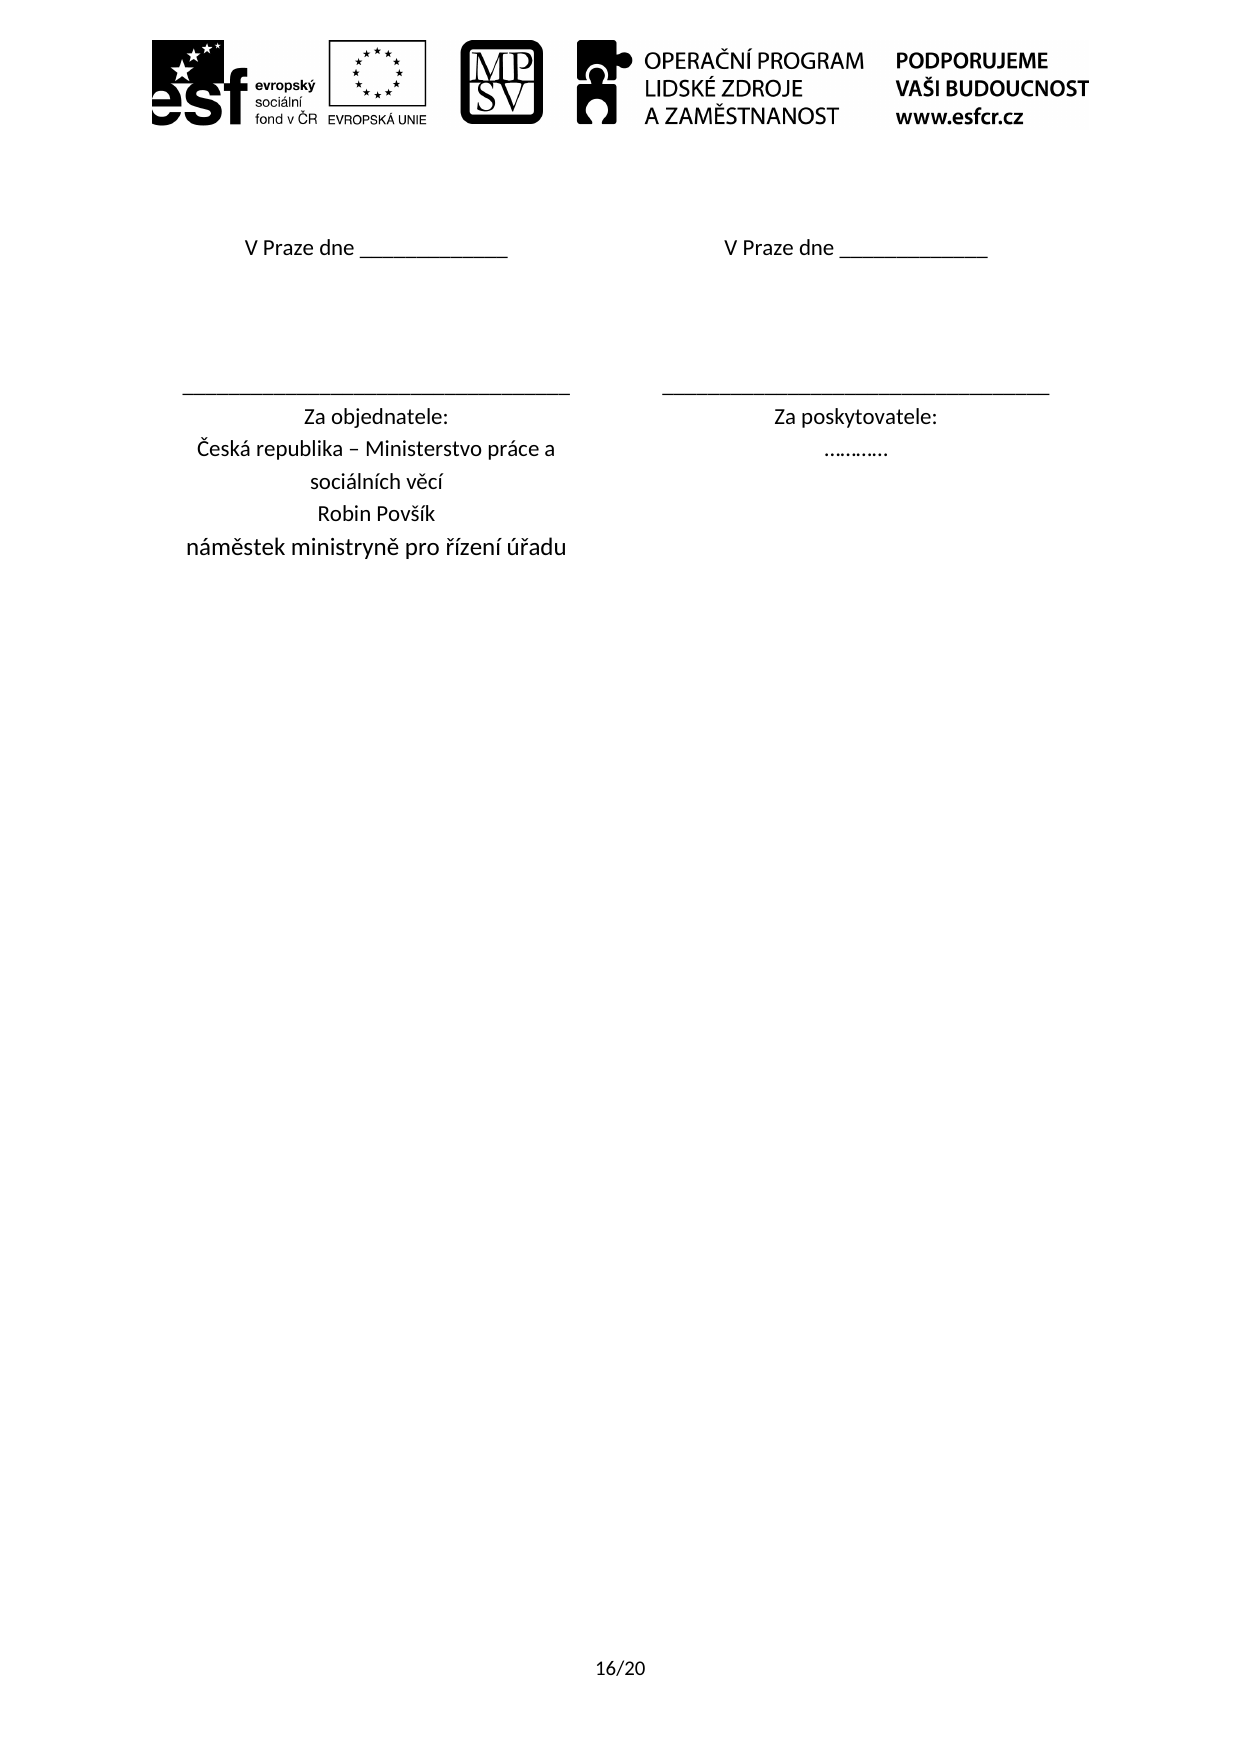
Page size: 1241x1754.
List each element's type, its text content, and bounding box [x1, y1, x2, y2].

table_header V Praze dne _____________ [136, 233, 616, 265]
table_cell __________________________________ Za objednatele: Česká republika – Ministerstvo práce a sociálních věcí Robin Povšík náměstek ministryně pro řízení úřadu [136, 265, 616, 601]
table_cell __________________________________ Za poskytovatele: ………… [616, 265, 1096, 601]
table_header V Praze dne _____________ [616, 233, 1096, 265]
picture [152, 40, 1089, 130]
